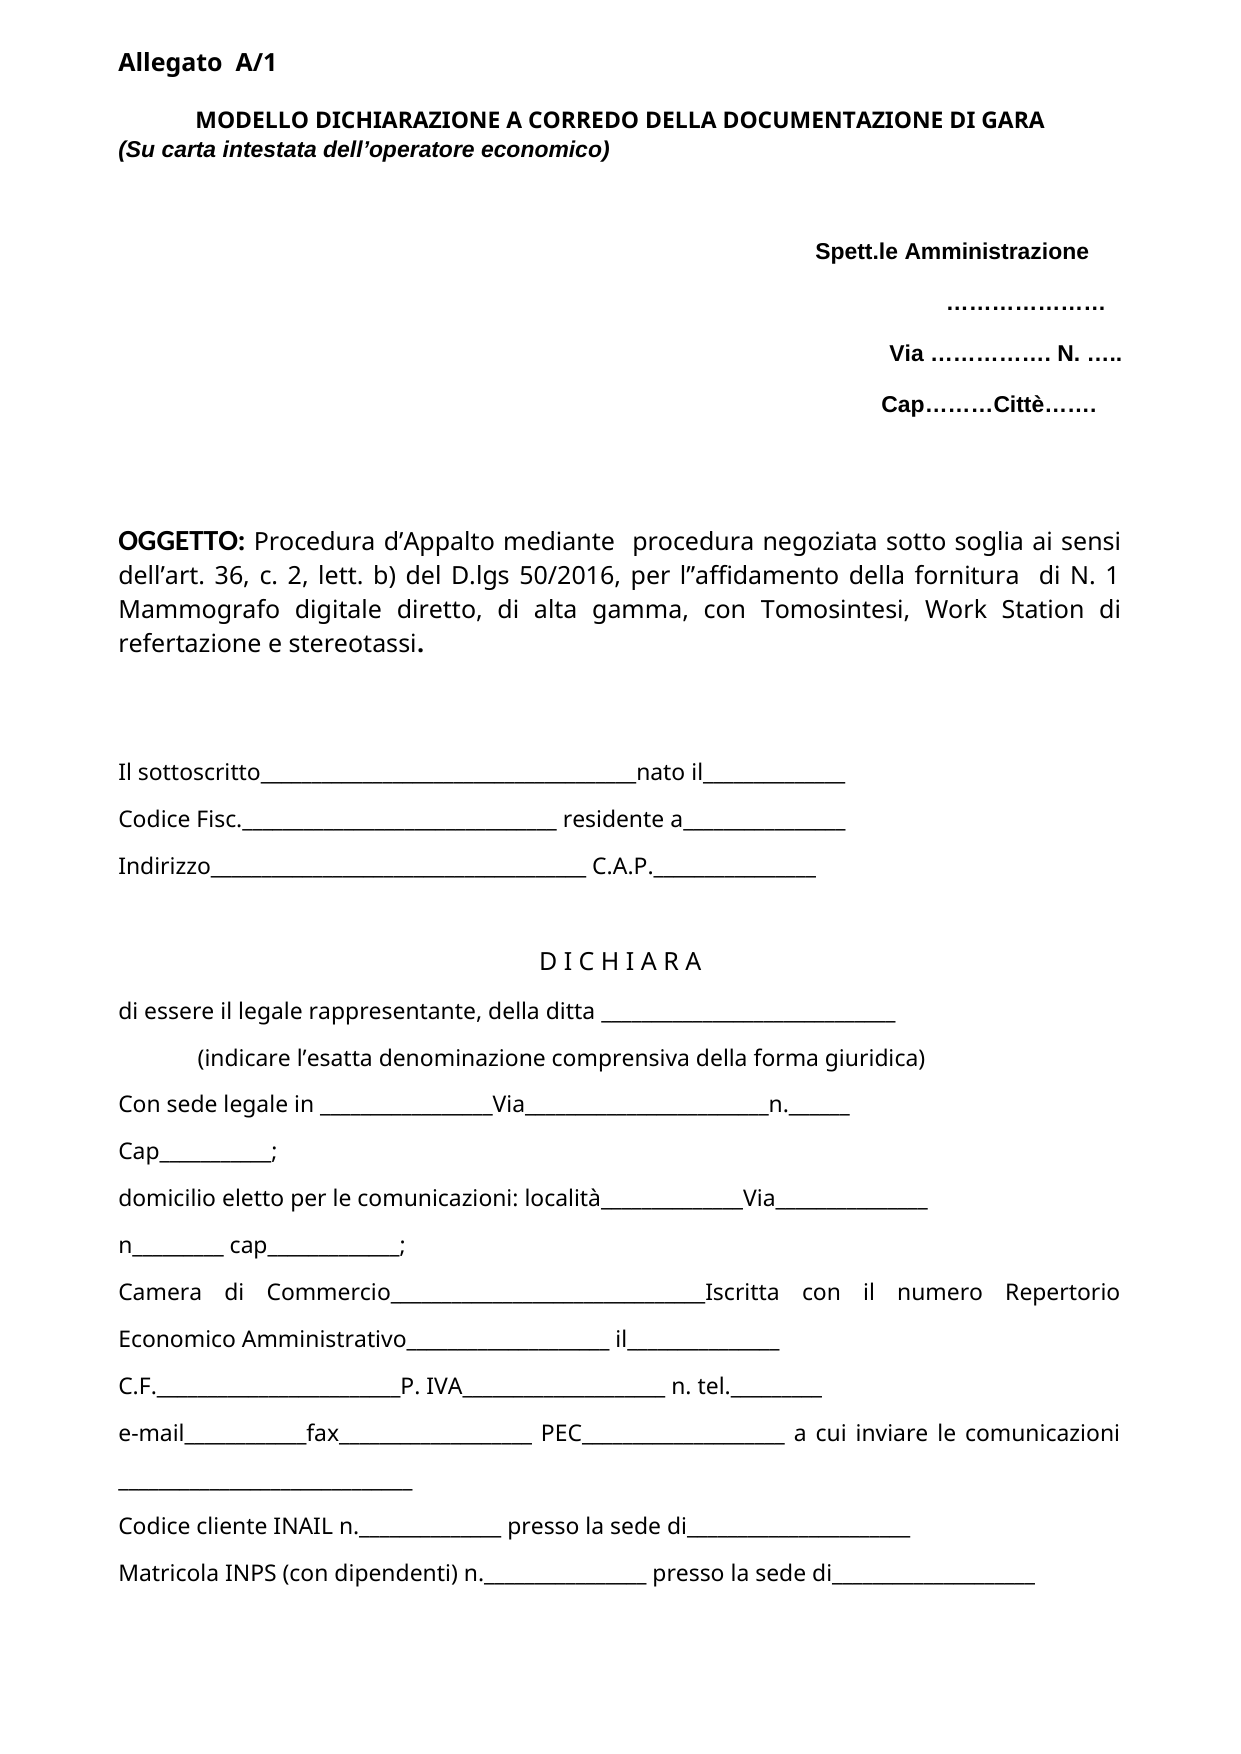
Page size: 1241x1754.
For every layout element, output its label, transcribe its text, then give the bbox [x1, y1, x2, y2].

list (indicare l’esatta denominazione comprensiva della forma giuridica) [158, 1041, 1122, 1073]
text (Su carta intestata dell’operatore economico) [118, 136, 1122, 162]
text Il sottoscritto_____________________________________nato il______________ [118, 756, 1122, 787]
text Indirizzo_____________________________________ C.A.P.________________ [118, 850, 1122, 881]
list e-mail____________fax___________________ PEC____________________ a cui inviare le comunicazioni _____________________________ [118, 1416, 1122, 1494]
text D I C H I A R A [118, 943, 1122, 978]
list n_________ cap_____________; [118, 1229, 1122, 1260]
text MODELLO DICHIARAZIONE A CORREDO DELLA DOCUMENTAZIONE DI GARA [118, 104, 1122, 136]
list Con sede legale in _________________Via________________________n.______ [118, 1088, 1122, 1119]
text OGGETTO: Procedura d’Appalto mediante procedura negoziata sotto soglia ai sensi dell’art. 36, c. 2, lett. b) del D.lgs 50/2016, per l’’affidamento della fornitura di N. 1 Mammografo digitale diretto, di alta gamma, con Tomosintesi, Work Station di refertazione e stereotassi. [118, 522, 1122, 659]
list Cap___________; [118, 1135, 1122, 1166]
text Allegato A/1 [118, 44, 1122, 78]
list C.F.________________________P. IVA____________________ n. tel._________ [118, 1369, 1122, 1401]
text Spett.le Amministrazione [708, 238, 1122, 264]
text Codice Fisc._______________________________ residente a________________ [118, 803, 1122, 834]
list Matricola INPS (con dipendenti) n.________________ presso la sede di____________________ [118, 1557, 1122, 1588]
text di essere il legale rappresentante, della ditta _____________________________ [118, 994, 1122, 1026]
list Codice cliente INAIL n.______________ presso la sede di______________________ [118, 1510, 1122, 1541]
text Via ……………. N. ….. [118, 340, 1122, 366]
text ………………… [856, 289, 1122, 315]
list domicilio eletto per le comunicazioni: località______________Via_______________ [118, 1182, 1122, 1213]
list Camera di Commercio_______________________________Iscritta con il numero Repertorio Economico Amministrativo____________________ il_______________ [118, 1276, 1122, 1354]
text Cap………Cittè……. [856, 391, 1122, 417]
